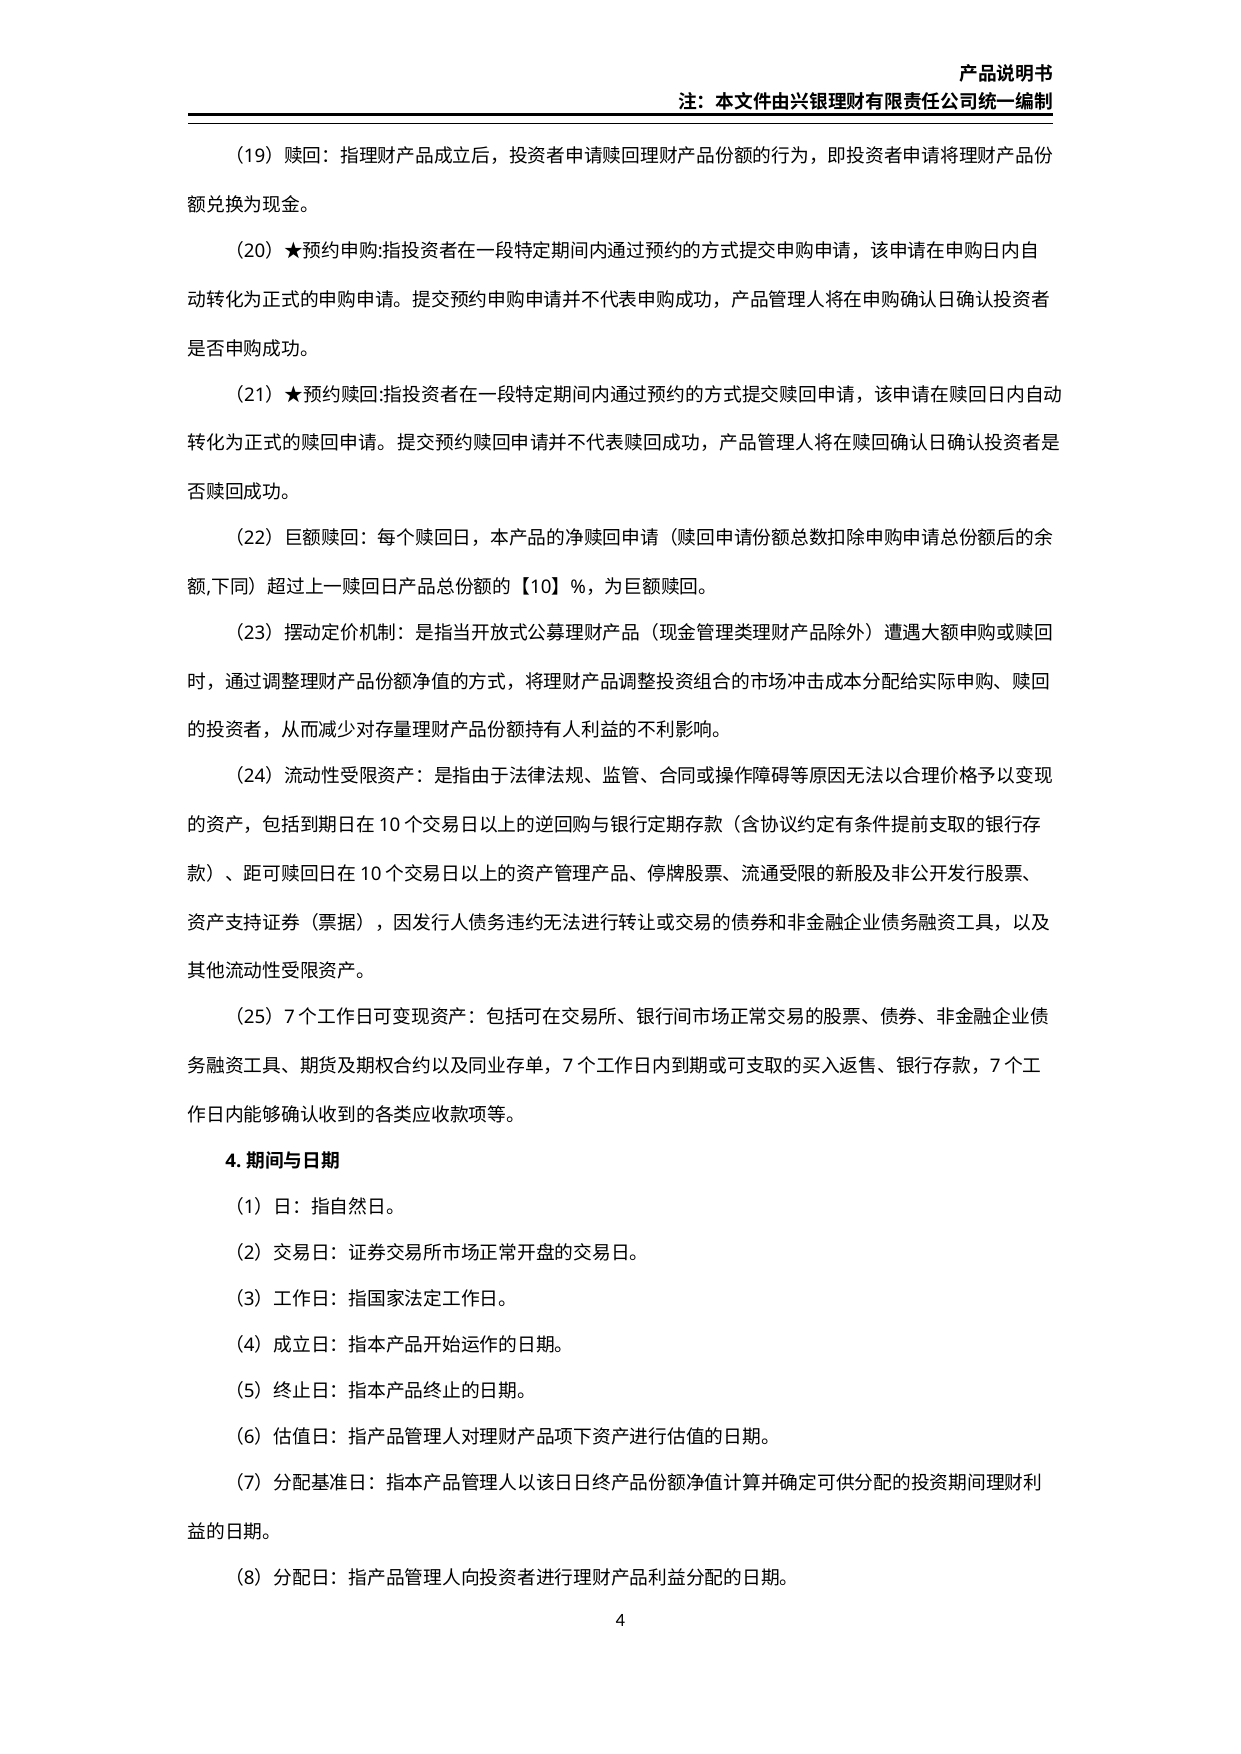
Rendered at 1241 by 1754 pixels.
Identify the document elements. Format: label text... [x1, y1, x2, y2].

text 4. 期间与日期 [187, 1143, 1053, 1176]
text （5）终止日：指本产品终止的日期。 [187, 1373, 1053, 1406]
text （1）日：指自然日。 [187, 1189, 1053, 1222]
text （20）★预约申购:指投资者在一段特定期间内通过预约的方式提交申购申请，该申请在申购日内自动转化为正式的申购申请。提交预约申购申请并不代表申购成功，产品管理人将在申购确认日确认投资者是否申购成功。 [187, 233, 1053, 363]
text （8）分配日：指产品管理人向投资者进行理财产品利益分配的日期。 [187, 1560, 1053, 1593]
text （21）★预约赎回:指投资者在一段特定期间内通过预约的方式提交赎回申请，该申请在赎回日内自动转化为正式的赎回申请。提交预约赎回申请并不代表赎回成功，产品管理人将在赎回确认日确认投资者是否赎回成功。 [187, 377, 1064, 507]
text （6）估值日：指产品管理人对理财产品项下资产进行估值的日期。 [187, 1419, 1053, 1452]
text （24）流动性受限资产：是指由于法律法规、监管、合同或操作障碍等原因无法以合理价格予以变现的资产，包括到期日在10个交易日以上的逆回购与银行定期存款（含协议约定有条件提前支取的银行存款）、距可赎回日在10个交易日以上的资产管理产品、停牌股票、流通受限的新股及非公开发行股票、资产支持证券（票据），因发行人债务违约无法进行转让或交易的债券和非金融企业债务融资工具，以及其他流动性受限资产。 [187, 758, 1053, 986]
text （19）赎回：指理财产品成立后，投资者申请赎回理财产品份额的行为，即投资者申请将理财产品份额兑换为现金。 [187, 138, 1053, 219]
text （22）巨额赎回：每个赎回日，本产品的净赎回申请（赎回申请份额总数扣除申购申请总份额后的余额,下同）超过上一赎回日产品总份额的【10】%，为巨额赎回。 [187, 520, 1053, 601]
text （3）工作日：指国家法定工作日。 [187, 1281, 1053, 1314]
text （4）成立日：指本产品开始运作的日期。 [187, 1327, 1053, 1360]
text （2）交易日：证券交易所市场正常开盘的交易日。 [187, 1235, 1053, 1268]
text （23）摆动定价机制：是指当开放式公募理财产品（现金管理类理财产品除外）遭遇大额申购或赎回时，通过调整理财产品份额净值的方式，将理财产品调整投资组合的市场冲击成本分配给实际申购、赎回的投资者，从而减少对存量理财产品份额持有人利益的不利影响。 [187, 615, 1053, 745]
text （25）7个工作日可变现资产：包括可在交易所、银行间市场正常交易的股票、债券、非金融企业债务融资工具、期货及期权合约以及同业存单，7个工作日内到期或可支取的买入返售、银行存款，7个工作日内能够确认收到的各类应收款项等。 [187, 999, 1053, 1129]
text （7）分配基准日：指本产品管理人以该日日终产品份额净值计算并确定可供分配的投资期间理财利益的日期。 [187, 1465, 1053, 1547]
